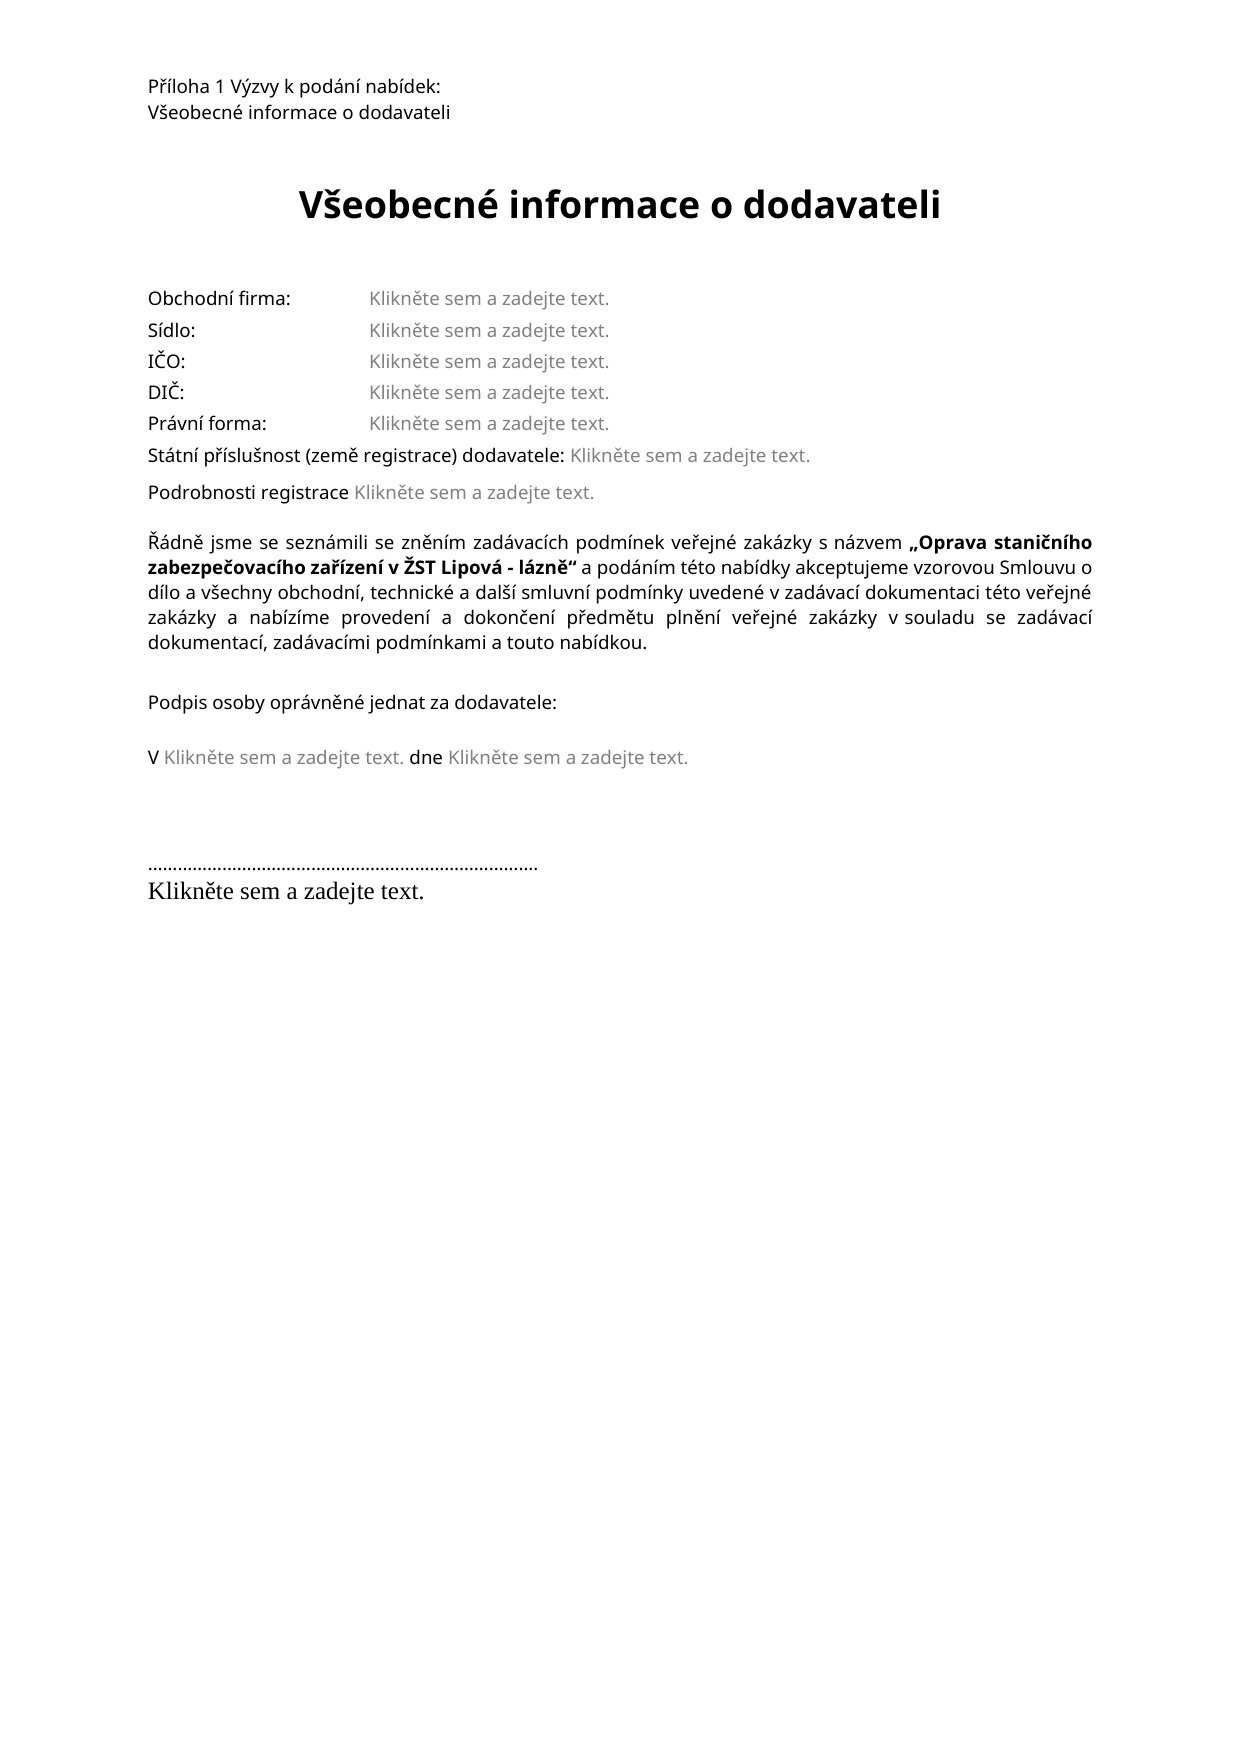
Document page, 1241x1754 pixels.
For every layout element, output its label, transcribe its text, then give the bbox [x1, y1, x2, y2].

text V dne [148, 741, 1092, 770]
text Sídlo: [148, 317, 1093, 342]
text DIČ: [148, 379, 1093, 404]
text ……………………………………………………………………. [148, 846, 1092, 876]
text Podpis osoby oprávněné jednat za dodavatele: [148, 689, 1093, 715]
text Řádně jsme se seznámili se zněním zadávacích podmínek veřejné zakázky s názvem „Oprava staničního zabezpečovacího zařízení v ŽST Lipová - lázně“ a podáním této nabídky akceptujeme vzorovou Smlouvu o dílo a všechny obchodní, technické a další smluvní podmínky uvedené v zadávací dokumentaci této veřejné zakázky a nabízíme provedení a dokončení předmětu plnění veřejné zakázky v souladu se zadávací dokumentací, zadávacími podmínkami a touto nabídkou. [148, 529, 1093, 654]
text Státní příslušnost (země registrace) dodavatele: [148, 442, 1093, 467]
text Právní forma: [148, 411, 1093, 436]
text IČO: [148, 348, 1093, 373]
title Všeobecné informace o dodavateli [148, 178, 1093, 229]
text Podrobnosti registrace [148, 479, 1093, 504]
text Obchodní firma: [148, 286, 1093, 311]
